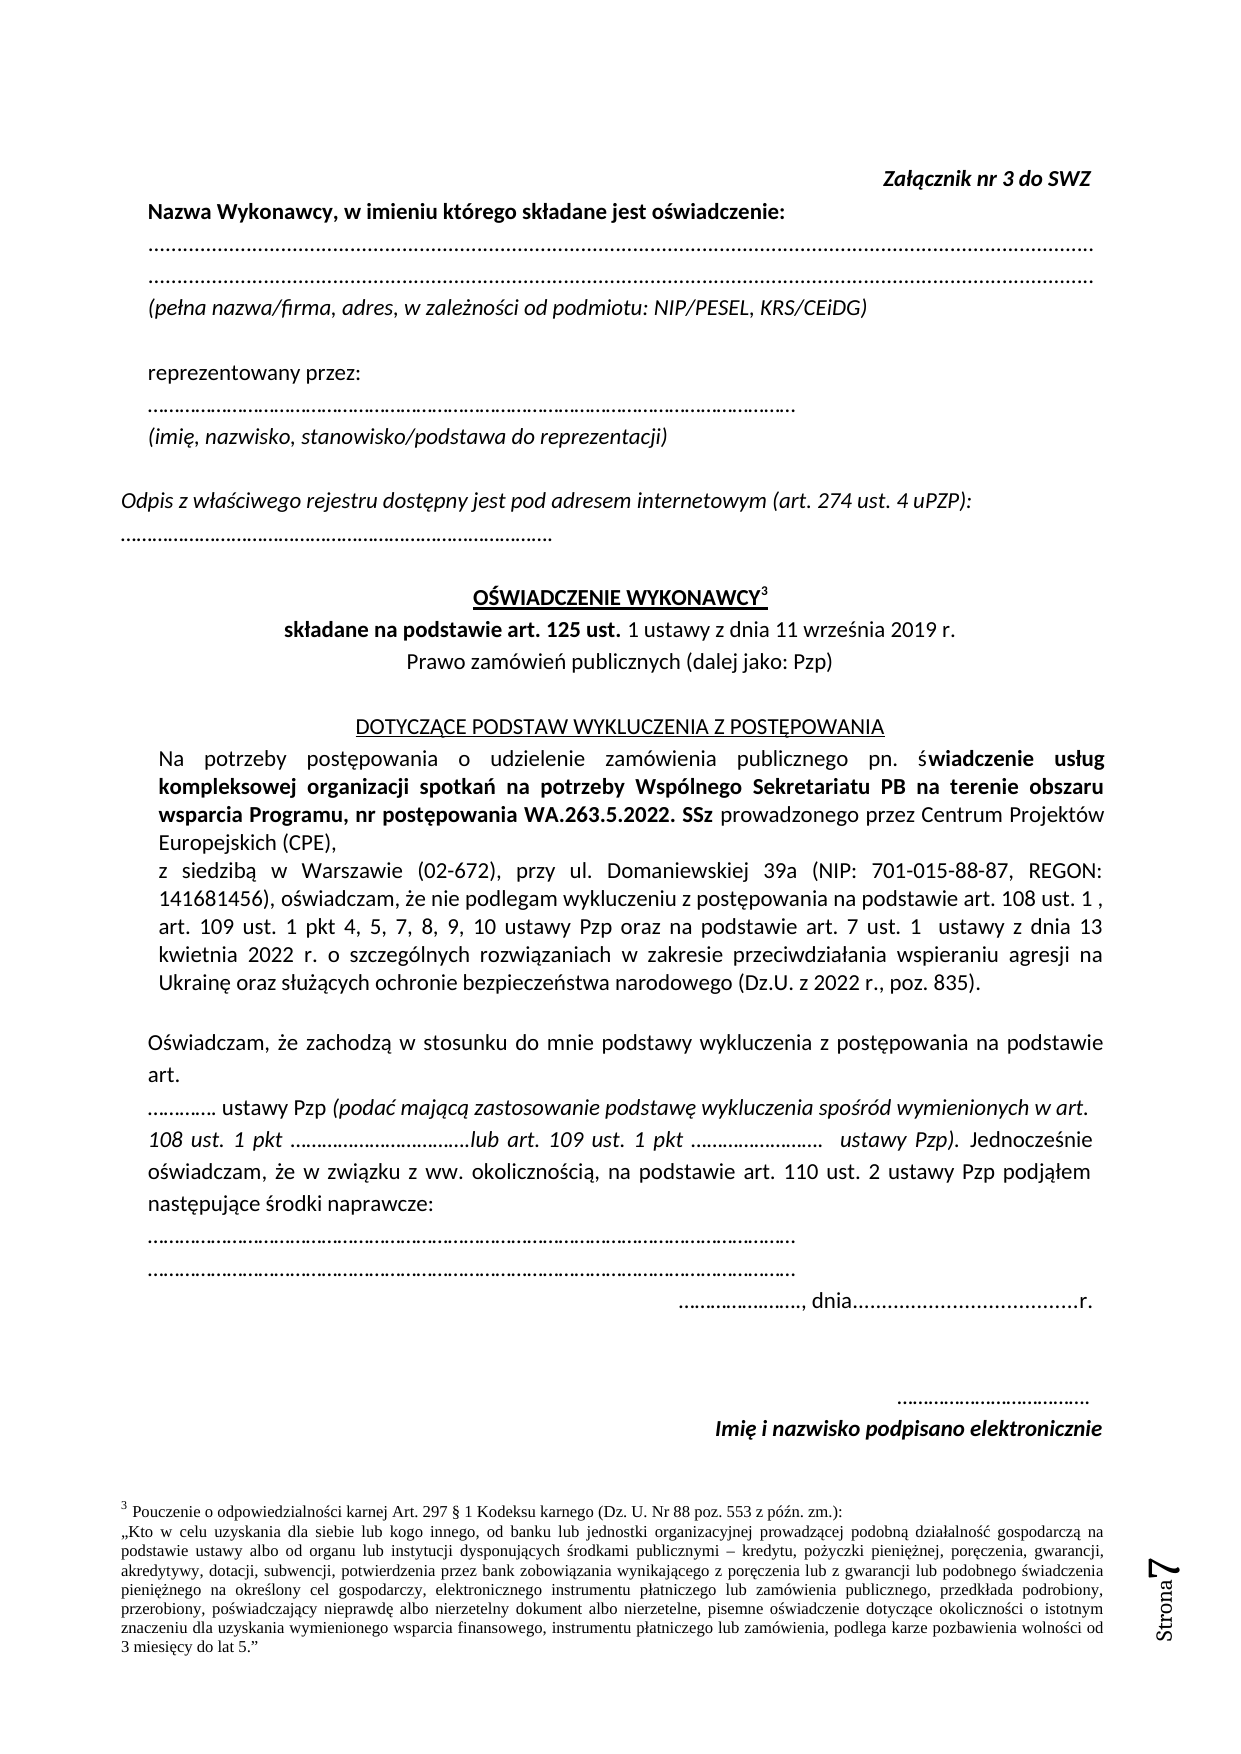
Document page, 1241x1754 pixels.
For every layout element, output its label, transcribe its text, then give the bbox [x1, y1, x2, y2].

text OŚWIADCZENIE WYKONAWCY [199, 583, 1041, 611]
text Imię i nazwisko podpisano elektronicznie [150, 1414, 1105, 1443]
text …………….……., dnia r. [679, 1286, 1105, 1314]
text DOTYCZĄCE PODSTAW WYKLUCZENIA Z POSTĘPOWANIA [199, 712, 1041, 740]
text …………. ustawy Pzp (podać mającą zastosowanie podstawę wykluczenia spośród wymienionych w art. 108 ust. 1 pkt …………………………….lub art. 109 ust. 1 pkt ……………………. ustawy Pzp). Jednocześnie oświadczam, że w związku z ww. okolicznością, na podstawie art. 110 ust. 2 ustawy Pzp podjąłem następujące środki naprawcze: [148, 1093, 1093, 1217]
text reprezentowany przez: [148, 358, 1105, 386]
text Nazwa Wykonawcy, w imieniu którego składane jest oświadczenie: [148, 197, 1105, 225]
text .................................................................................................................................................................... [148, 261, 1105, 289]
text z siedzibą w Warszawie (02-672), przy ul. Domaniewskiej 39a (NIP: 701-015-88-87, REGON: 141681456), oświadczam, że nie podlegam wykluczeniu z postępowania na podstawie art. 108 ust. 1 , art. 109 ust. 1 pkt 4, 5, 7, 8, 9, 10 ustawy Pzp oraz na podstawie art. 7 ust. 1 ustawy z dnia 13 kwietnia 2022 r. o szczególnych rozwiązaniach w zakresie przeciwdziałania wspieraniu agresji na Ukrainę oraz służących ochronie bezpieczeństwa narodowego (Dz.U. z 2022 r., poz. 835). [158, 856, 1105, 996]
text Oświadczam, że zachodzą w stosunku do mnie podstawy wykluczenia z postępowania na podstawie art. [148, 1028, 1105, 1088]
text Odpis z właściwego rejestru dostępny jest pod adresem internetowym (art. 274 ust. 4 uPZP): [121, 486, 1105, 514]
text składane na podstawie art. 125 ust. 1 ustawy z dnia 11 września 2019 r. [199, 615, 1041, 643]
text …………………………………………………………………………………………………………… [148, 1254, 1105, 1282]
text …………………………………………………………………………………………………………… [148, 1221, 1105, 1249]
text Załącznik nr 3 do SWZ [121, 164, 1093, 193]
text Prawo zamówień publicznych (dalej jako: Pzp) [199, 647, 1041, 675]
text (pełna nazwa/firma, adres, w zależności od podmiotu: NIP/PESEL, KRS/CEiDG) [148, 293, 1105, 321]
text …………………………………………………………………………………………………………… [148, 390, 1105, 418]
text Na potrzeby postępowania o udzielenie zamówienia publicznego pn. świadczenie usług kompleksowej organizacji spotkań na potrzeby Wspólnego Sekretariatu PB na terenie obszaru wsparcia Programu, nr postępowania WA.263.5.2022. SSz prowadzonego przez Centrum Projektów Europejskich (CPE), [158, 744, 1105, 856]
text ………………………………………………………………………. [121, 519, 1105, 547]
text (imię, nazwisko, stanowisko/podstawa do reprezentacji) [148, 422, 1105, 450]
text ………………………………. [121, 1382, 1093, 1410]
text .................................................................................................................................................................... [148, 229, 1105, 257]
